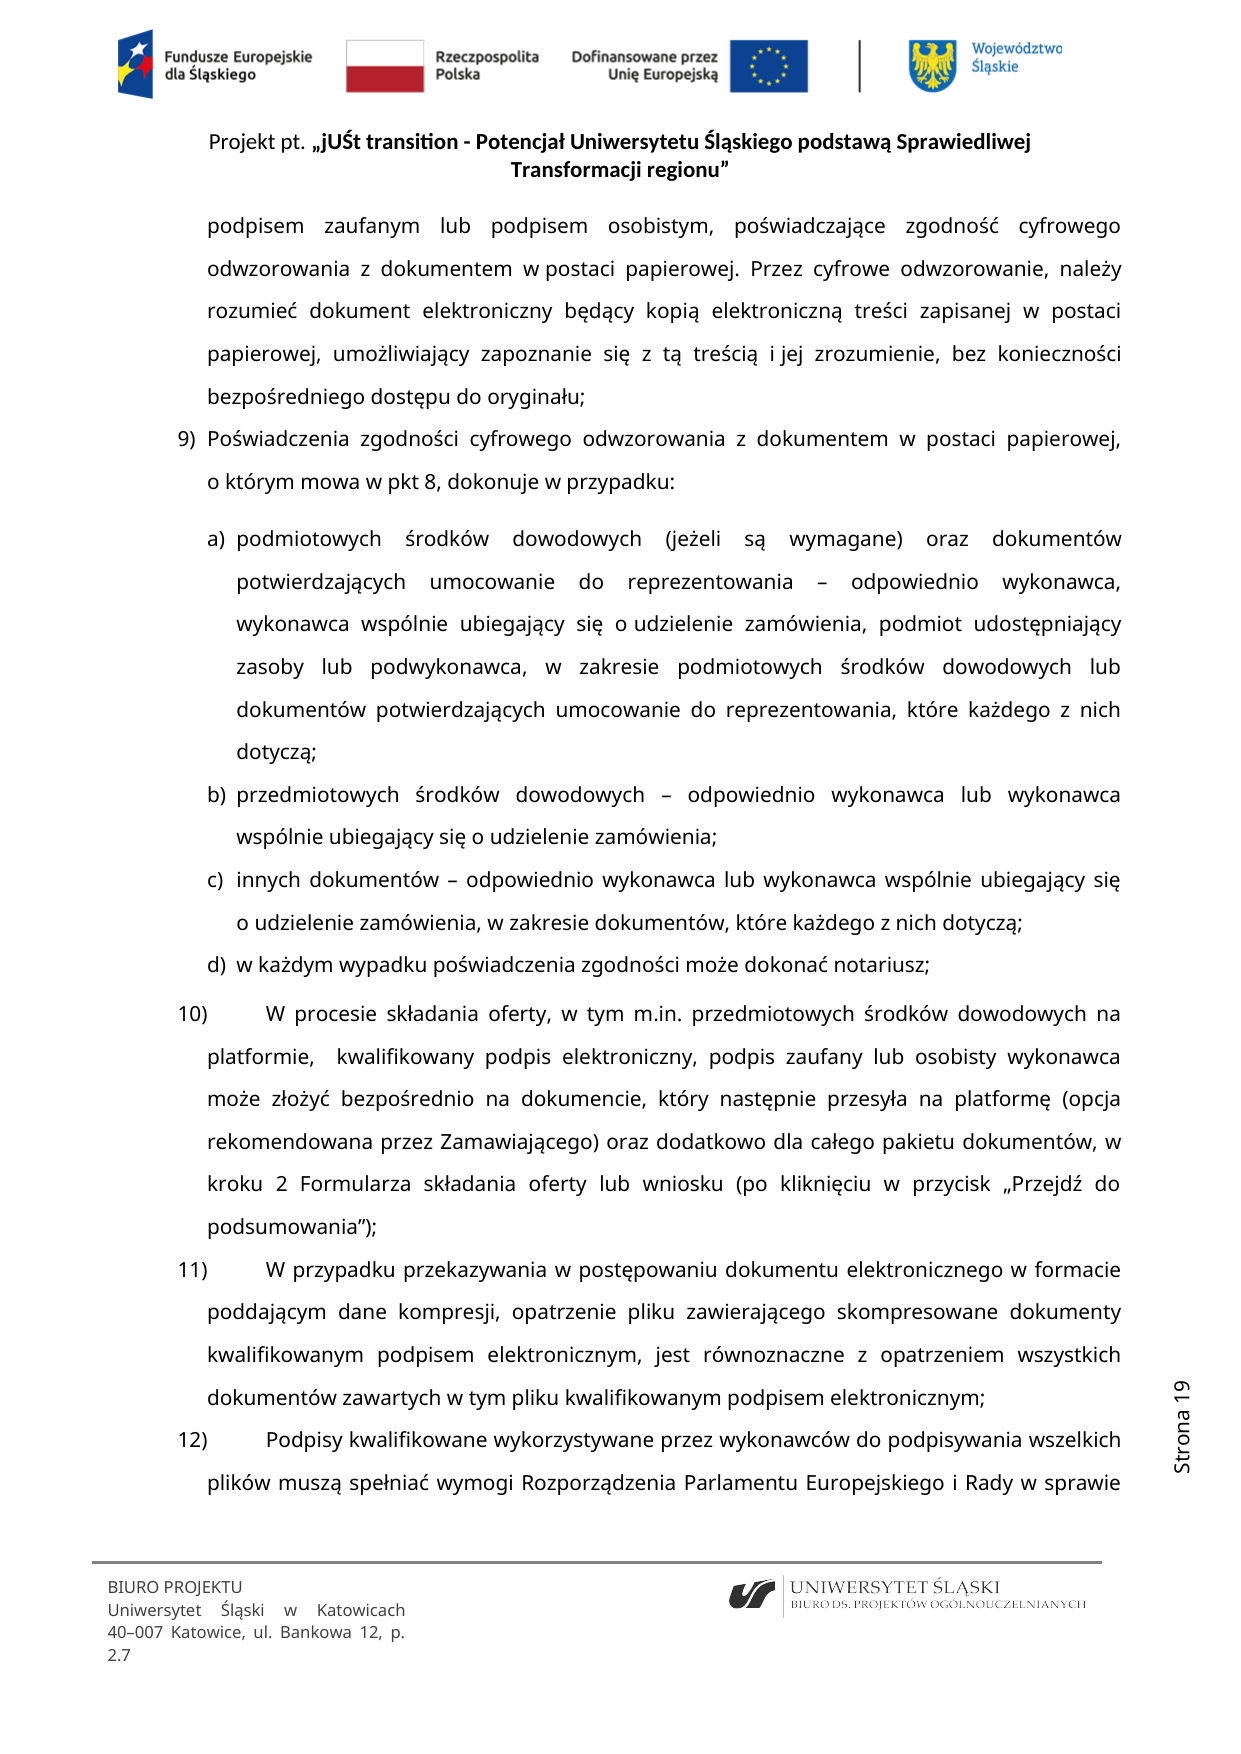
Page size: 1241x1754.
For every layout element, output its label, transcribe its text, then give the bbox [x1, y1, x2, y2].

subtitle W procesie składania oferty, w tym m.in. przedmiotowych środków dowodowych na platformie, kwalifikowany podpis elektroniczny, podpis zaufany lub osobisty wykonawca może złożyć bezpośrednio na dokumencie, który następnie przesyła na platformę (opcja rekomendowana przez Zamawiającego) oraz dodatkowo dla całego pakietu dokumentów, w kroku 2 Formularza składania oferty lub wniosku (po kliknięciu w przycisk „Przejdź do podsumowania”); [177, 999, 1122, 1241]
subtitle innych dokumentów – odpowiednio wykonawca lub wykonawca wspólnie ubiegający się o udzielenie zamówienia, w zakresie dokumentów, które każdego z nich dotyczą; [207, 865, 1122, 936]
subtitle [177, 1425, 1122, 1496]
subtitle Poświadczenia zgodności cyfrowego odwzorowania z dokumentem w postaci papierowej, o którym mowa w pkt 8, dokonuje w przypadku: [177, 424, 1122, 496]
picture [118, 29, 1063, 99]
subtitle przedmiotowych środków dowodowych – odpowiednio wykonawca lub wykonawca wspólnie ubiegający się o udzielenie zamówienia; [207, 780, 1122, 851]
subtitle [177, 211, 1122, 410]
subtitle podmiotowych środków dowodowych (jeżeli są wymagane) oraz dokumentów potwierdzających umocowanie do reprezentowania – odpowiednio wykonawca, wykonawca wspólnie ubiegający się o udzielenie zamówienia, podmiot udostępniający zasoby lub podwykonawca, w zakresie podmiotowych środków dowodowych lub dokumentów potwierdzających umocowanie do reprezentowania, które każdego z nich dotyczą; [207, 524, 1122, 766]
subtitle w każdym wypadku poświadczenia zgodności może dokonać notariusz; [207, 950, 1122, 979]
subtitle W przypadku przekazywania w postępowaniu dokumentu elektronicznego w formacie poddającym dane kompresji, opatrzenie pliku zawierającego skompresowane dokumenty kwalifikowanym podpisem elektronicznym, jest równoznaczne z opatrzeniem wszystkich dokumentów zawartych w tym pliku kwalifikowanym podpisem elektronicznym; [177, 1255, 1122, 1411]
